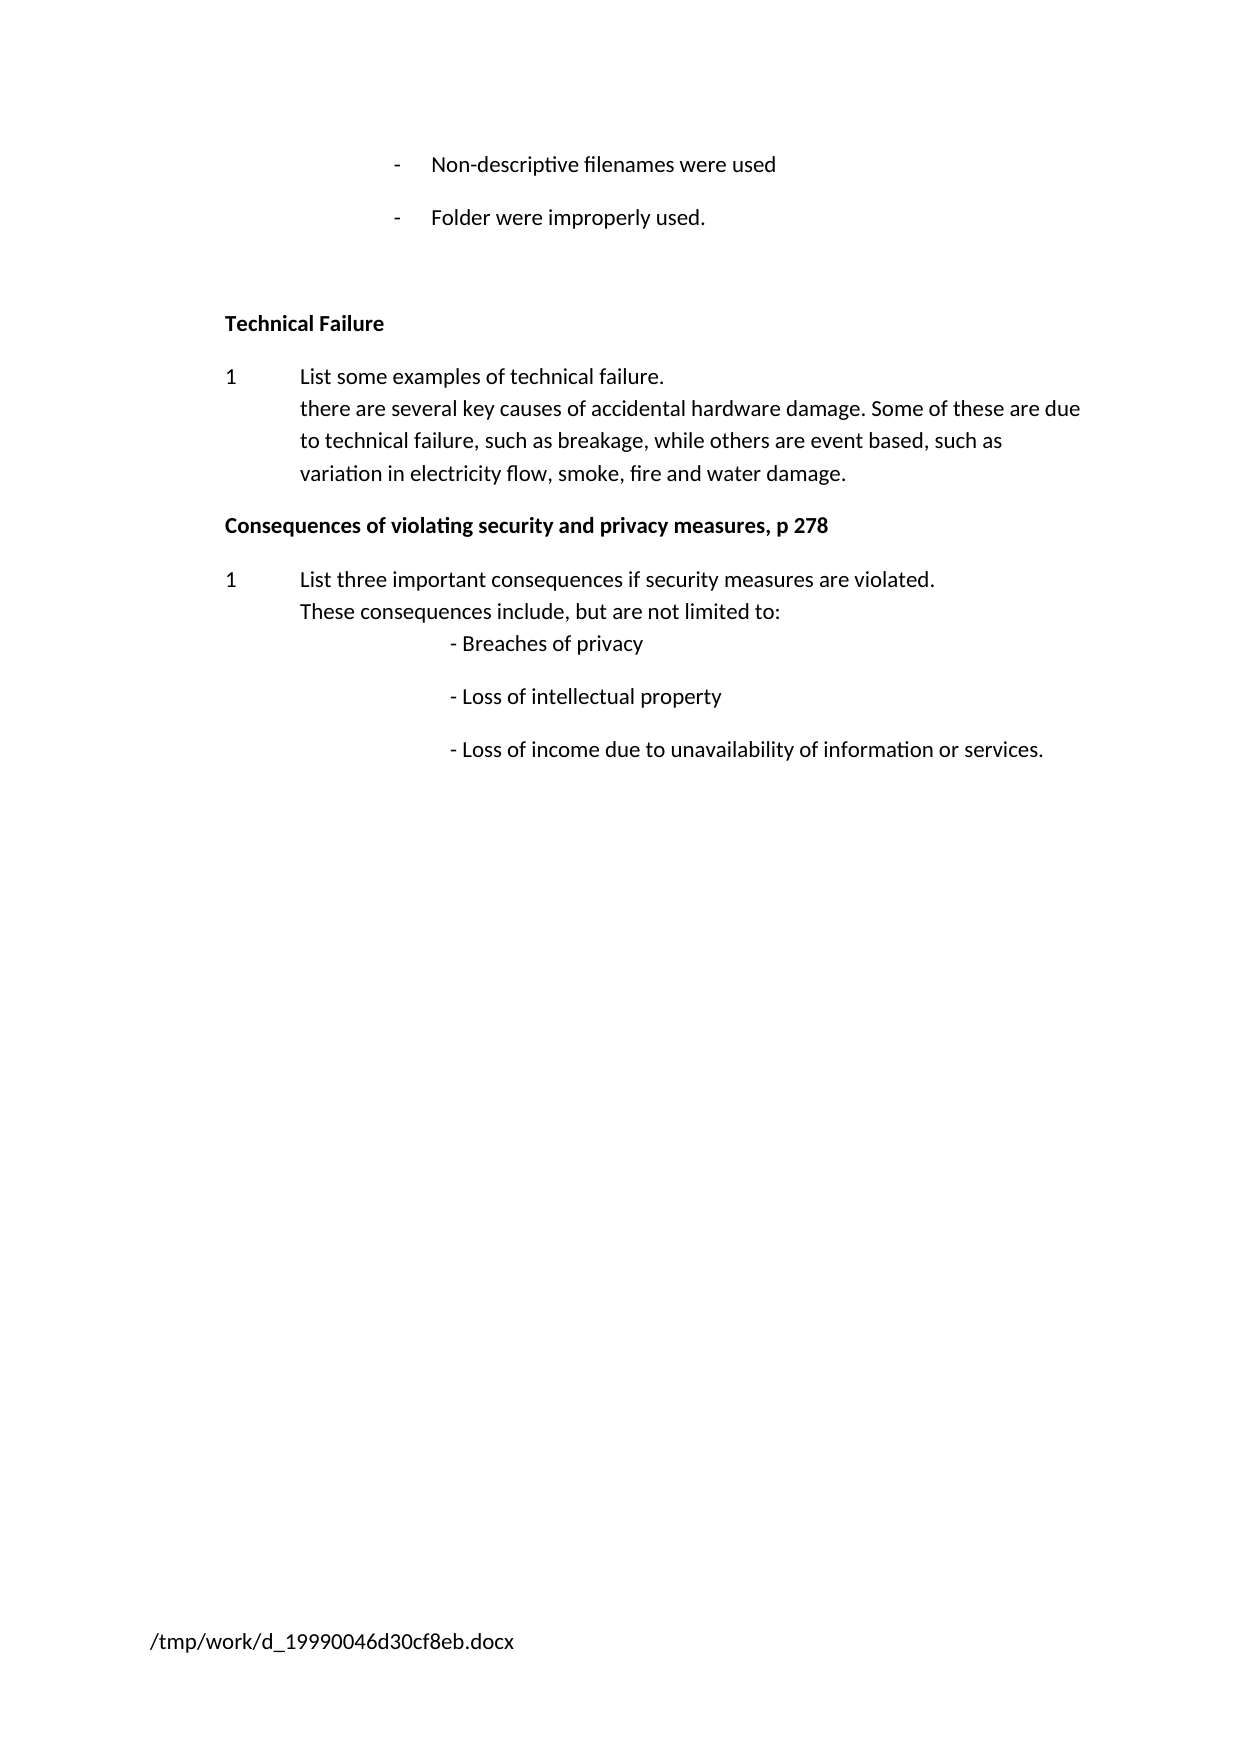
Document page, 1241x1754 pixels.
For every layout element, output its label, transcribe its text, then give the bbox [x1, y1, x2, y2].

list List some examples of technical failure. there are several key causes of accidental hardware damage. Some of these are due to technical failure, such as breakage, while others are event based, such as variation in electricity flow, smoke, fire and water damage. [225, 362, 1090, 487]
list Consequences of violating security and privacy measures, p 278 [225, 512, 1090, 540]
list - Loss of income due to unavailability of information or services. [375, 735, 1090, 763]
list Folder were improperly used. [394, 203, 1090, 231]
list - Loss of intellectual property [375, 682, 1090, 710]
list Technical Failure [225, 309, 1090, 337]
list Non-descriptive filenames were used [394, 150, 1090, 178]
list 1 List three important consequences if security measures are violated. These consequences include, but are not limited to: - Breaches of privacy [225, 565, 1090, 657]
